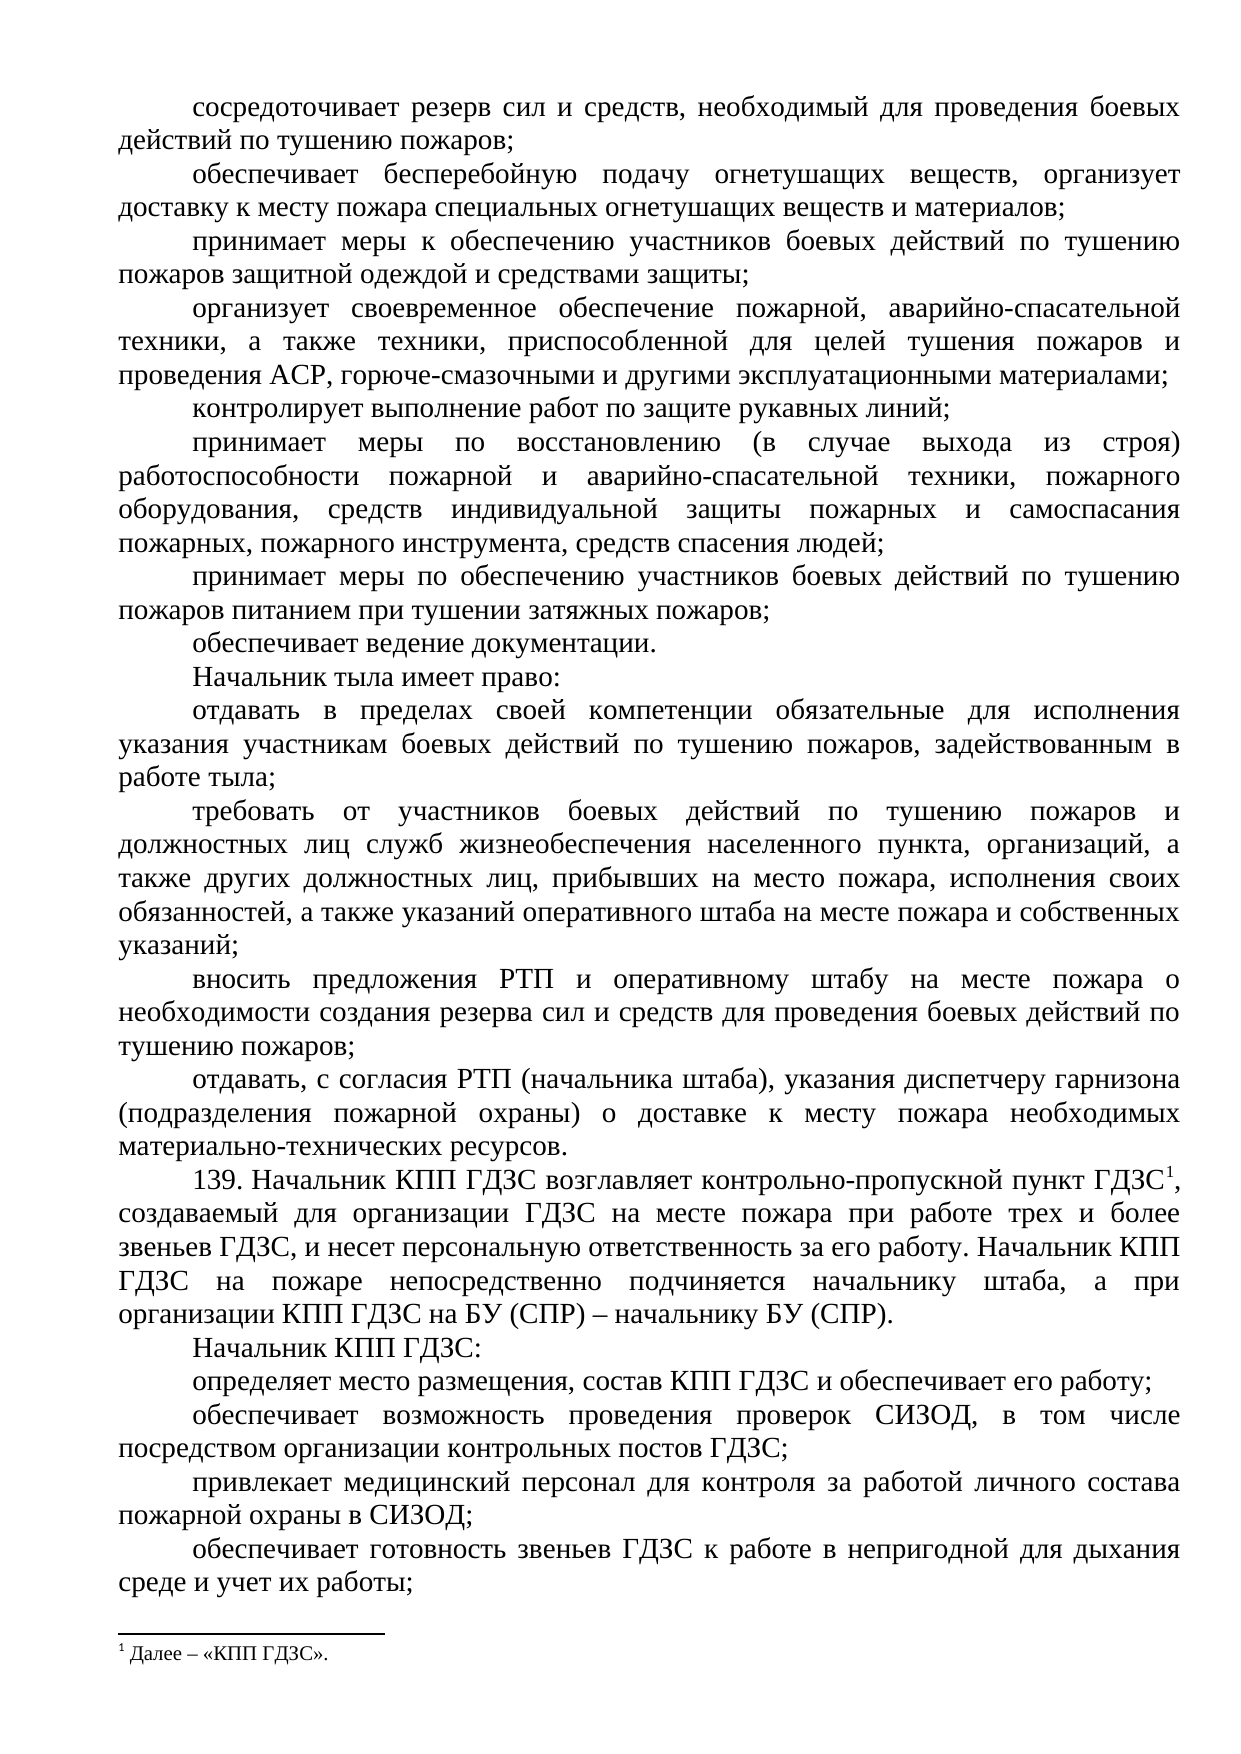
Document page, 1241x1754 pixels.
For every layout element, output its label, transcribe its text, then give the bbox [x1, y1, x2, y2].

text отдавать, с согласия РТП (начальника штаба), указания диспетчеру гарнизона (подразделения пожарной охраны) о доставке к месту пожара необходимых материально-технических ресурсов. [118, 1061, 1181, 1162]
text Начальник тыла имеет право: [118, 659, 1181, 692]
text обеспечивает возможность проведения проверок СИЗОД, в том числе посредством организации контрольных постов ГДЗС; [118, 1397, 1181, 1464]
text требовать от участников боевых действий по тушению пожаров и должностных лиц служб жизнеобеспечения населенного пункта, организаций, а также других должностных лиц, прибывших на место пожара, исполнения своих обязанностей, а также указаний оперативного штаба на месте пожара и собственных указаний; [118, 793, 1181, 961]
text отдавать в пределах своей компетенции обязательные для исполнения указания участникам боевых действий по тушению пожаров, задействованным в работе тыла; [118, 692, 1181, 793]
text обеспечивает готовность звеньев ГДЗС к работе в непригодной для дыхания среде и учет их работы; [118, 1531, 1181, 1598]
text организует своевременное обеспечение пожарной, аварийно-спасательной техники, а также техники, приспособленной для целей тушения пожаров и проведения АСР, горюче-смазочными и другими эксплуатационными материалами; [118, 290, 1181, 391]
text вносить предложения РТП и оперативному штабу на месте пожара о необходимости создания резерва сил и средств для проведения боевых действий по тушению пожаров; [118, 961, 1181, 1061]
text Начальник КПП ГДЗС: [118, 1330, 1181, 1363]
list Начальник КПП ГДЗС возглавляет контрольно-пропускной пункт ГДЗС, создаваемый для организации ГДЗС на месте пожара при работе трех и более звеньев ГДЗС, и несет персональную ответственность за его работу. Начальник КПП ГДЗС на пожаре непосредственно подчиняется начальнику штаба, а при организации КПП ГДЗС на БУ (СПР) – начальнику БУ (СПР). [118, 1162, 1181, 1330]
text принимает меры по обеспечению участников боевых действий по тушению пожаров питанием при тушении затяжных пожаров; [118, 558, 1181, 625]
text обеспечивает бесперебойную подачу огнетушащих веществ, организует доставку к месту пожара специальных огнетушащих веществ и материалов; [118, 156, 1181, 223]
text сосредоточивает резерв сил и средств, необходимый для проведения боевых действий по тушению пожаров; [118, 89, 1181, 156]
text определяет место размещения, состав КПП ГДЗС и обеспечивает его работу; [118, 1363, 1181, 1397]
text обеспечивает ведение документации. [118, 625, 1181, 659]
text привлекает медицинский персонал для контроля за работой личного состава пожарной охраны в СИЗОД; [118, 1464, 1181, 1531]
text контролирует выполнение работ по защите рукавных линий; [118, 391, 1181, 424]
text принимает меры по восстановлению (в случае выхода из строя) работоспособности пожарной и аварийно-спасательной техники, пожарного оборудования, средств индивидуальной защиты пожарных и самоспасания пожарных, пожарного инструмента, средств спасения людей; [118, 424, 1181, 558]
text принимает меры к обеспечению участников боевых действий по тушению пожаров защитной одеждой и средствами защиты; [118, 223, 1181, 290]
